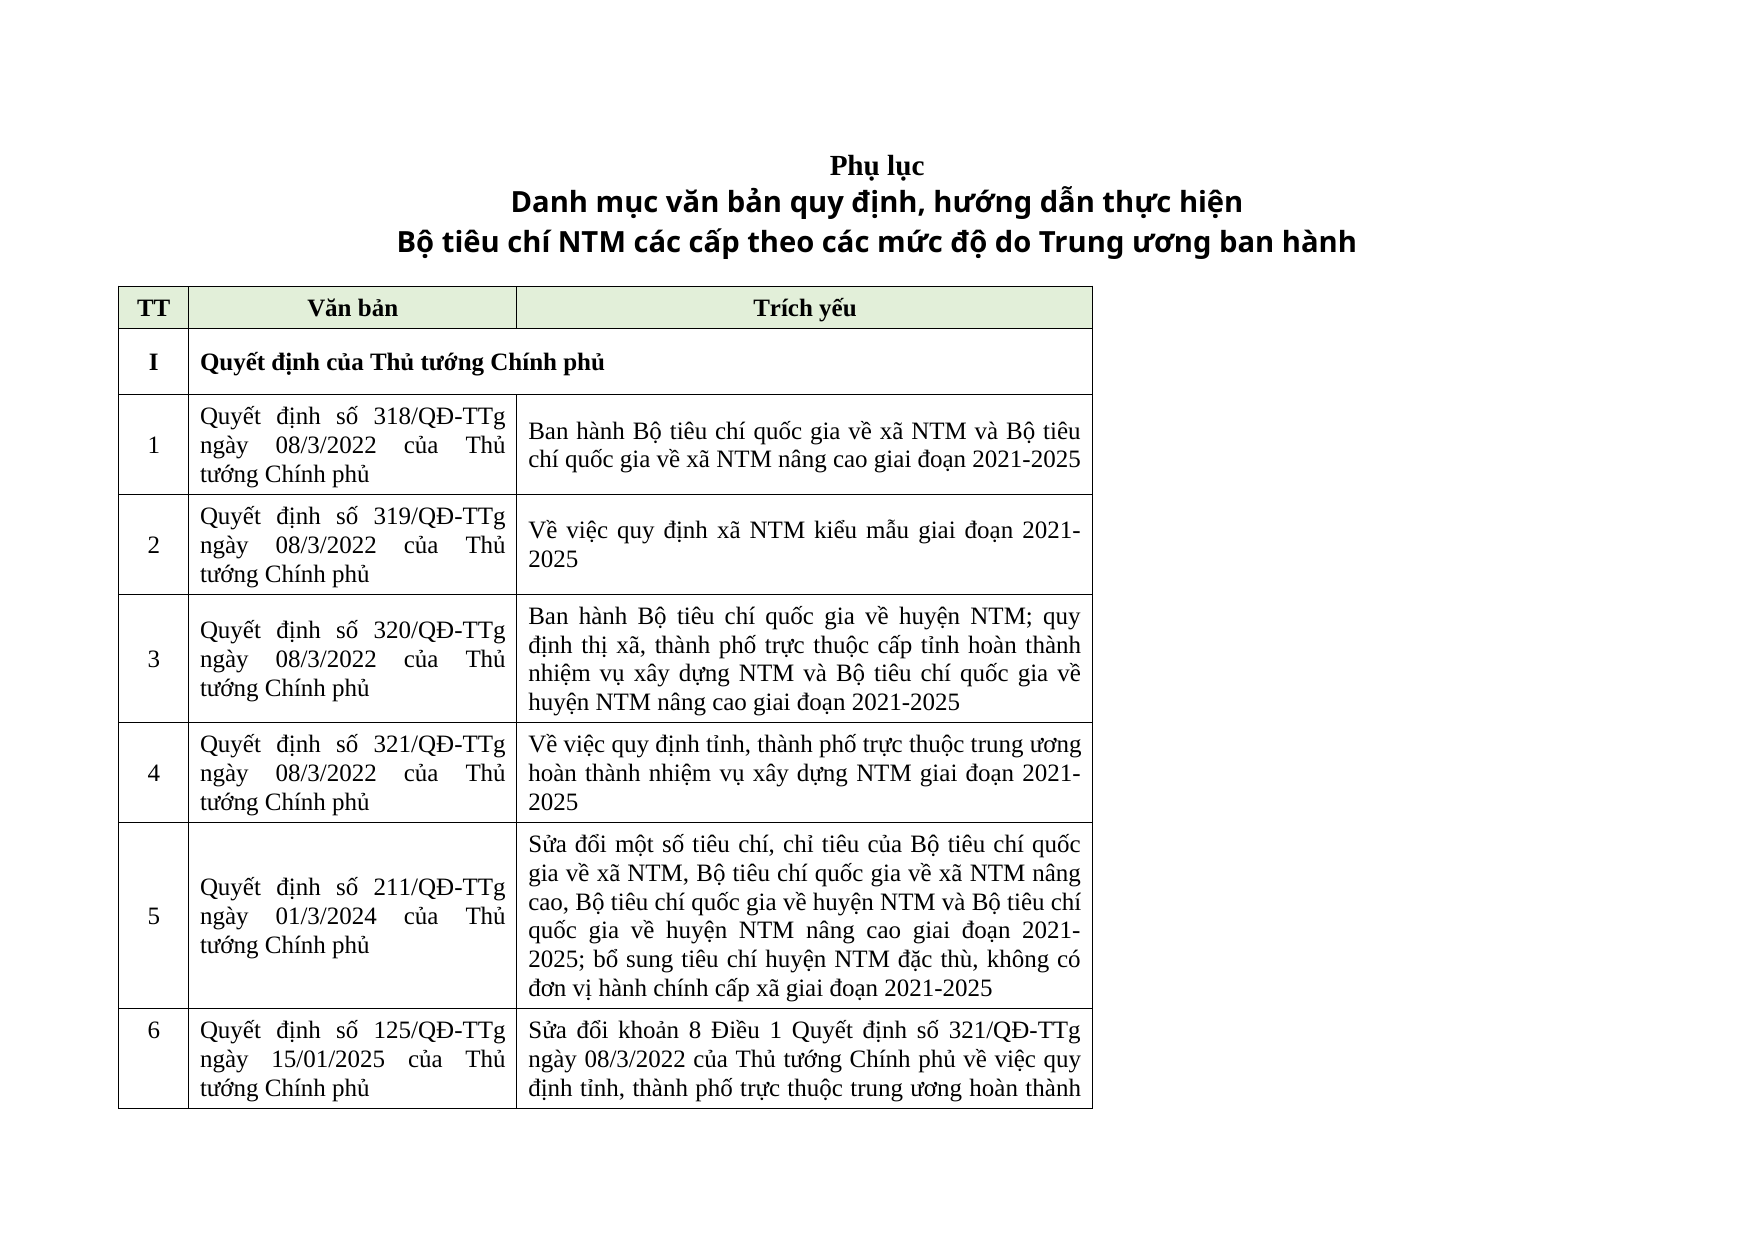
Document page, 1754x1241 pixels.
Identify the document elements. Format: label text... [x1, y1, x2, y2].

table_cell 4 [119, 723, 188, 822]
table_cell Quyết định số 320/QĐ-TTg ngày 08/3/2022 của Thủ tướng Chính phủ [189, 595, 516, 722]
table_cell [517, 1009, 1092, 1108]
table_cell 3 [119, 595, 188, 722]
table_cell Quyết định số 319/QĐ-TTg ngày 08/3/2022 của Thủ tướng Chính phủ [189, 495, 516, 594]
table_cell Về việc quy định tỉnh, thành phố trực thuộc trung ương hoàn thành nhiệm vụ xây dựng NTM giai đoạn 2021-2025 [517, 723, 1092, 822]
table_header TT [119, 287, 188, 328]
table_cell 2 [119, 495, 188, 594]
table_cell Về việc quy định xã NTM kiểu mẫu giai đoạn 2021-2025 [517, 495, 1092, 594]
table_cell Quyết định số 321/QĐ-TTg ngày 08/3/2022 của Thủ tướng Chính phủ [189, 723, 516, 822]
table_header Văn bản [189, 287, 516, 328]
table_cell Quyết định số 211/QĐ-TTg ngày 01/3/2024 của Thủ tướng Chính phủ [189, 823, 516, 1008]
table_cell 5 [119, 823, 188, 1008]
subtitle Bộ tiêu chí NTM các cấp theo các mức độ do Trung ương ban hành [118, 221, 1636, 261]
table_cell 6 [119, 1009, 188, 1108]
table_header Trích yếu [517, 287, 1092, 328]
table_cell Quyết định số 318/QĐ-TTg ngày 08/3/2022 của Thủ tướng Chính phủ [189, 395, 516, 494]
table_cell Ban hành Bộ tiêu chí quốc gia về xã NTM và Bộ tiêu chí quốc gia về xã NTM nâng cao giai đoạn 2021-2025 [517, 395, 1092, 494]
table_cell 1 [119, 395, 188, 494]
table_cell Sửa đổi một số tiêu chí, chỉ tiêu của Bộ tiêu chí quốc gia về xã NTM, Bộ tiêu chí quốc gia về xã NTM nâng cao, Bộ tiêu chí quốc gia về huyện NTM và Bộ tiêu chí quốc gia về huyện NTM nâng cao giai đoạn 2021-2025; bổ sung tiêu chí huyện NTM đặc thù, không có đơn vị hành chính cấp xã giai đoạn 2021-2025 [517, 823, 1092, 1008]
table_cell Ban hành Bộ tiêu chí quốc gia về huyện NTM; quy định thị xã, thành phố trực thuộc cấp tỉnh hoàn thành nhiệm vụ xây dựng NTM và Bộ tiêu chí quốc gia về huyện NTM nâng cao giai đoạn 2021-2025 [517, 595, 1092, 722]
subtitle Danh mục văn bản quy định, hướng dẫn thực hiện [118, 181, 1636, 221]
text Phụ lục [118, 148, 1636, 181]
table_cell I [119, 329, 188, 394]
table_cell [189, 1009, 516, 1108]
table_cell Quyết định của Thủ tướng Chính phủ [189, 329, 1092, 394]
